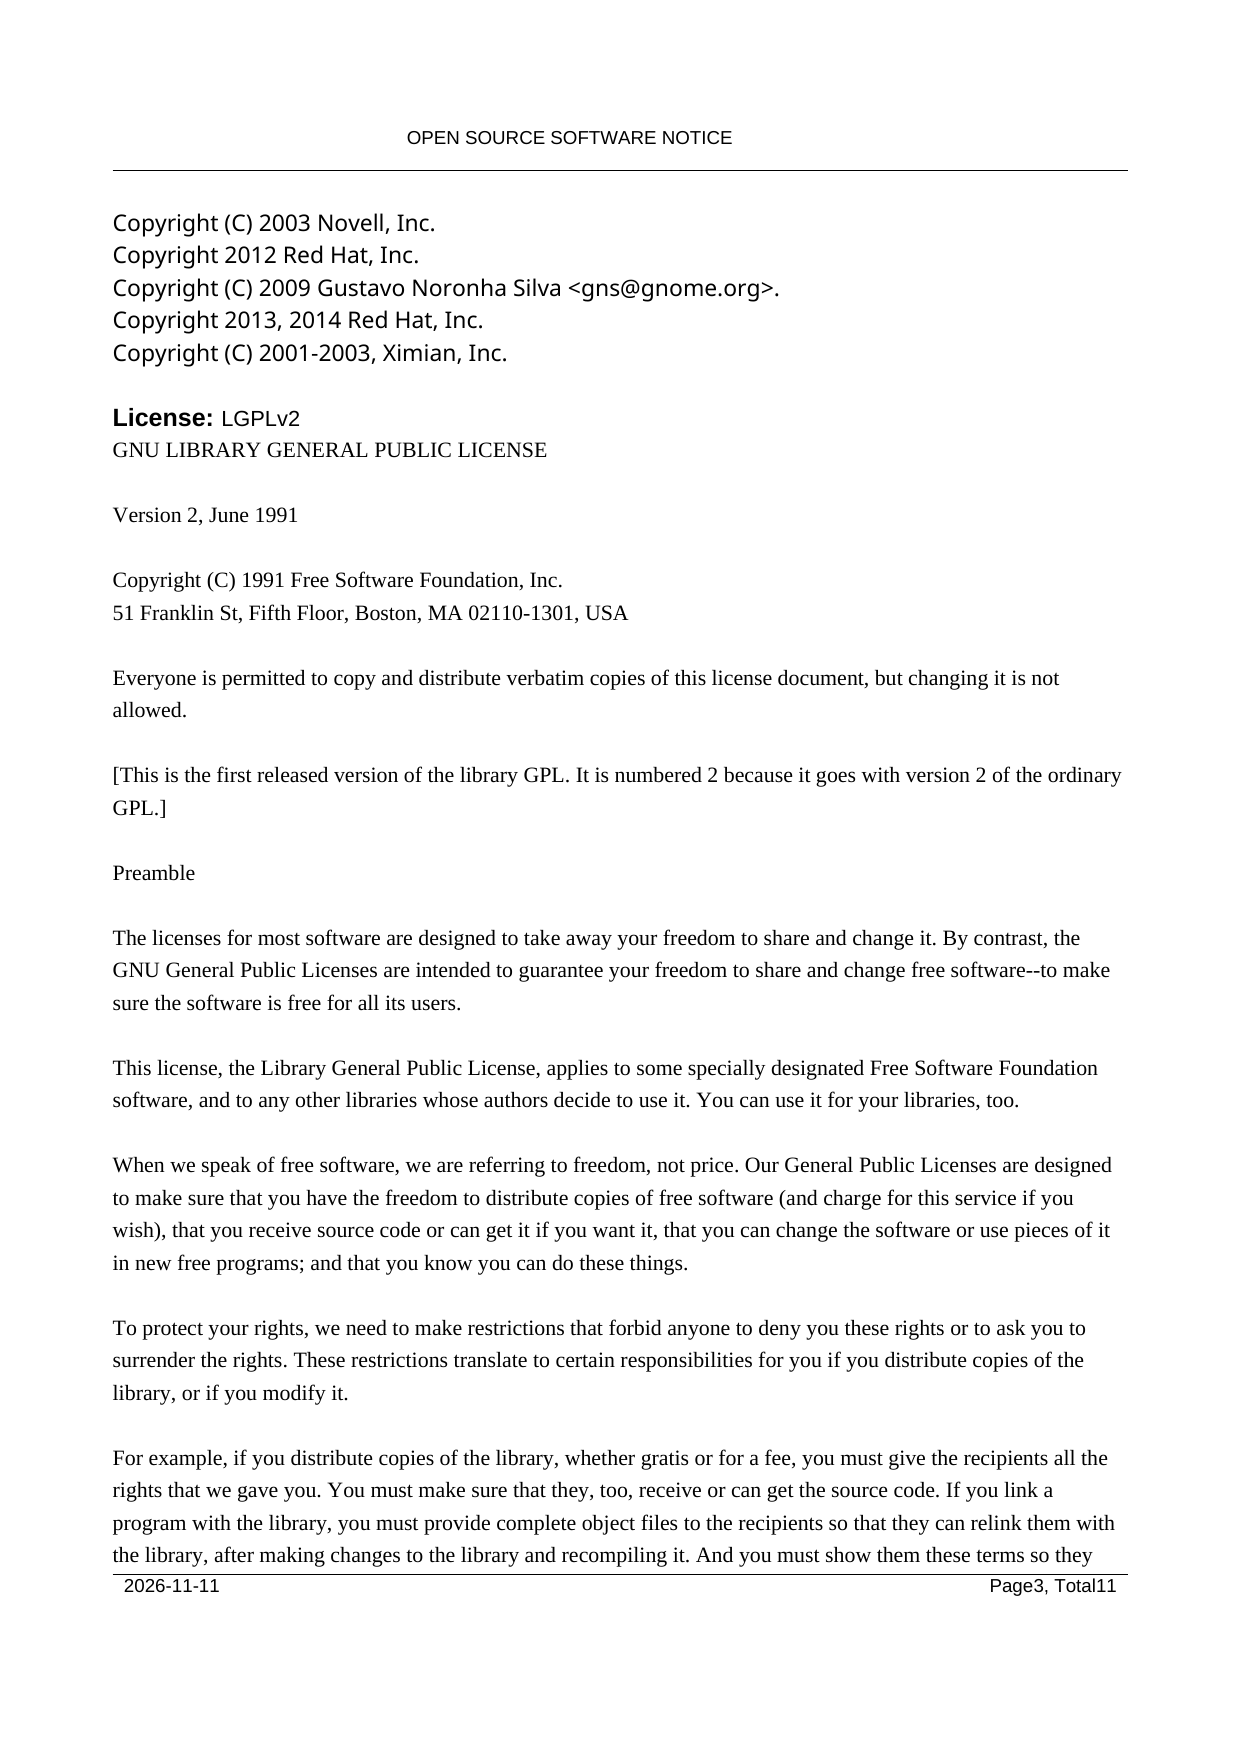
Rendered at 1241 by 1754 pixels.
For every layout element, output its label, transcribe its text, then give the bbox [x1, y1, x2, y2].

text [112, 434, 1128, 1571]
text License: LGPLv2 [112, 401, 1128, 434]
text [112, 206, 1128, 401]
